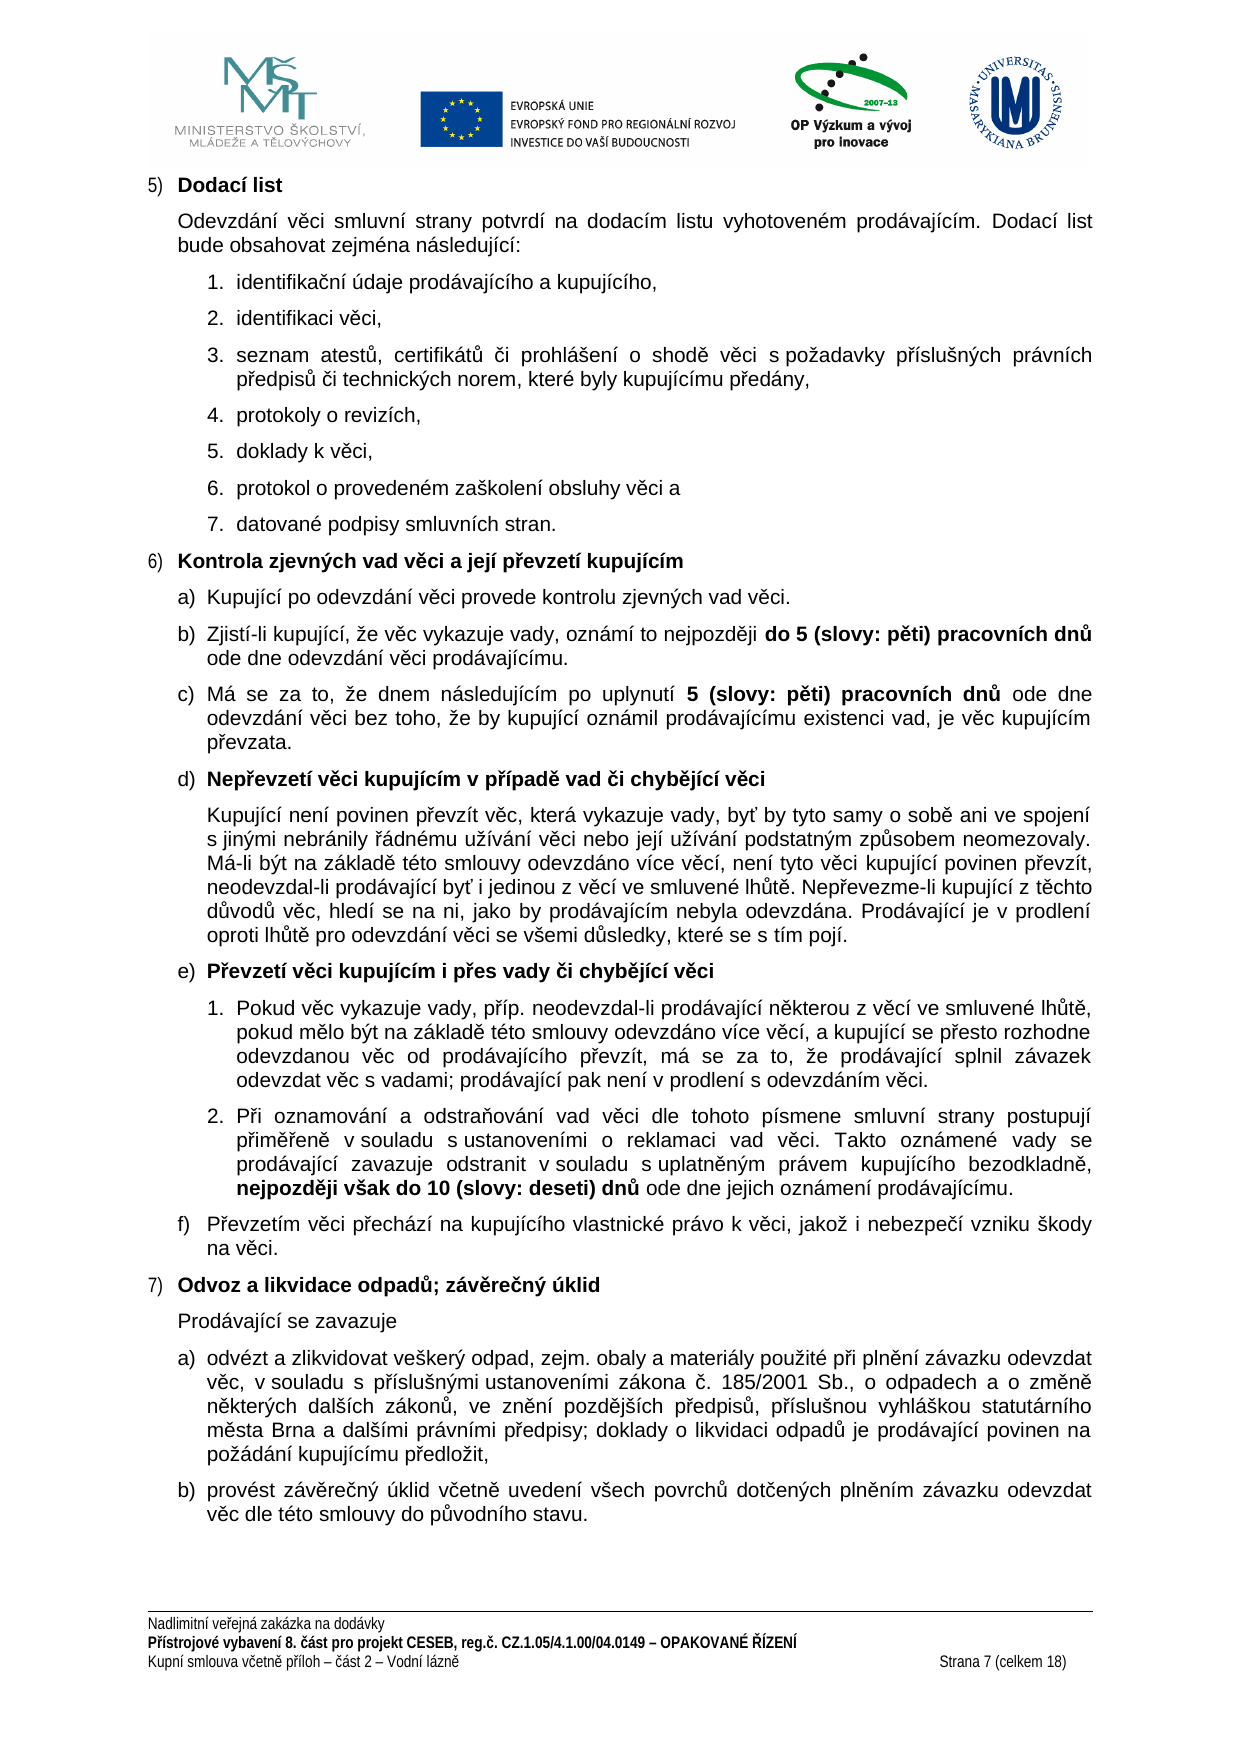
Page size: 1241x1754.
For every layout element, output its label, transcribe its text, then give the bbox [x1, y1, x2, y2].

list Kupující po odevzdání věci provede kontrolu zjevných vad věci. [177, 585, 1093, 609]
list protokoly o revizích, [207, 403, 1093, 427]
list doklady k věci, [207, 439, 1093, 463]
picture [147, 29, 1092, 173]
list protokol o provedeném zaškolení obsluhy věci a [207, 476, 1093, 500]
list Má se za to, že dnem následujícím po uplynutí 5 (slovy: pěti) pracovních dnů ode dne odevzdání věci bez toho, že by kupující oznámil prodávajícímu existenci vad, je věc kupujícím převzata. [177, 682, 1093, 754]
list Dodací list [148, 172, 1093, 197]
text Kupující není povinen převzít věc, která vykazuje vady, byť by tyto samy o sobě ani ve spojení s jinými nebránily řádnému užívání věci nebo její užívání podstatným způsobem neomezovaly. Má-li být na základě této smlouvy odevzdáno více věcí, není tyto věci kupující povinen převzít, neodevzdal-li prodávající byť i jedinou z věcí ve smluvené lhůtě. Nepřevezme-li kupující z těchto důvodů věc, hledí se na ni, jako by prodávajícím nebyla odevzdána. Prodávající je v prodlení oproti lhůtě pro odevzdání věci se všemi důsledky, které se s tím pojí. [207, 803, 1093, 947]
list Zjistí-li kupující, že věc vykazuje vady, oznámí to nejpozději do 5 (slovy: pěti) pracovních dnů ode dne odevzdání věci prodávajícímu. [177, 622, 1093, 669]
list Převzetí věci kupujícím i přes vady či chybějící věci [177, 959, 1093, 983]
list Nepřevzetí věci kupujícím v případě vad či chybějící věci [177, 766, 1093, 790]
list odvézt a zlikvidovat veškerý odpad, zejm. obaly a materiály použité při plnění závazku odevzdat věc, v souladu s příslušnými ustanoveními zákona č. 185/2001 Sb., o odpadech a o změně některých dalších zákonů, ve znění pozdějších předpisů, příslušnou vyhláškou statutárního města Brna a dalšími právními předpisy; doklady o likvidaci odpadů je prodávající povinen na požádání kupujícímu předložit, [177, 1346, 1093, 1466]
text Odevzdání věci smluvní strany potvrdí na dodacím listu vyhotoveném prodávajícím. Dodací list bude obsahovat zejména následující: [177, 209, 1093, 257]
text Prodávající se zavazuje [177, 1309, 1093, 1333]
list Kontrola zjevných vad věci a její převzetí kupujícím [148, 549, 1093, 573]
list Odvoz a likvidace odpadů; závěrečný úklid [148, 1273, 1093, 1297]
list identifikaci věci, [207, 306, 1093, 330]
list Převzetím věci přechází na kupujícího vlastnické právo k věci, jakož i nebezpečí vzniku škody na věci. [177, 1212, 1093, 1260]
list provést závěrečný úklid včetně uvedení všech povrchů dotčených plněním závazku odevzdat věc dle této smlouvy do původního stavu. [177, 1478, 1093, 1526]
list datované podpisy smluvních stran. [207, 512, 1093, 536]
list Pokud věc vykazuje vady, příp. neodevzdal-li prodávající některou z věcí ve smluvené lhůtě, pokud mělo být na základě této smlouvy odevzdáno více věcí, a kupující se přesto rozhodne odevzdanou věc od prodávajícího převzít, má se za to, že prodávající splnil závazek odevzdat věc s vadami; prodávající pak není v prodlení s odevzdáním věci. [207, 996, 1093, 1091]
list identifikační údaje prodávajícího a kupujícího, [207, 269, 1093, 293]
list Při oznamování a odstraňování vad věci dle tohoto písmene smluvní strany postupují přiměřeně v souladu s ustanoveními o reklamaci vad věci. Takto oznámené vady se prodávající zavazuje odstranit v souladu s uplatněným právem kupujícího bezodkladně, nejpozději však do 10 (slovy: deseti) dnů ode dne jejich oznámení prodávajícímu. [207, 1104, 1093, 1200]
list seznam atestů, certifikátů či prohlášení o shodě věci s požadavky příslušných právních předpisů či technických norem, které byly kupujícímu předány, [207, 342, 1093, 390]
